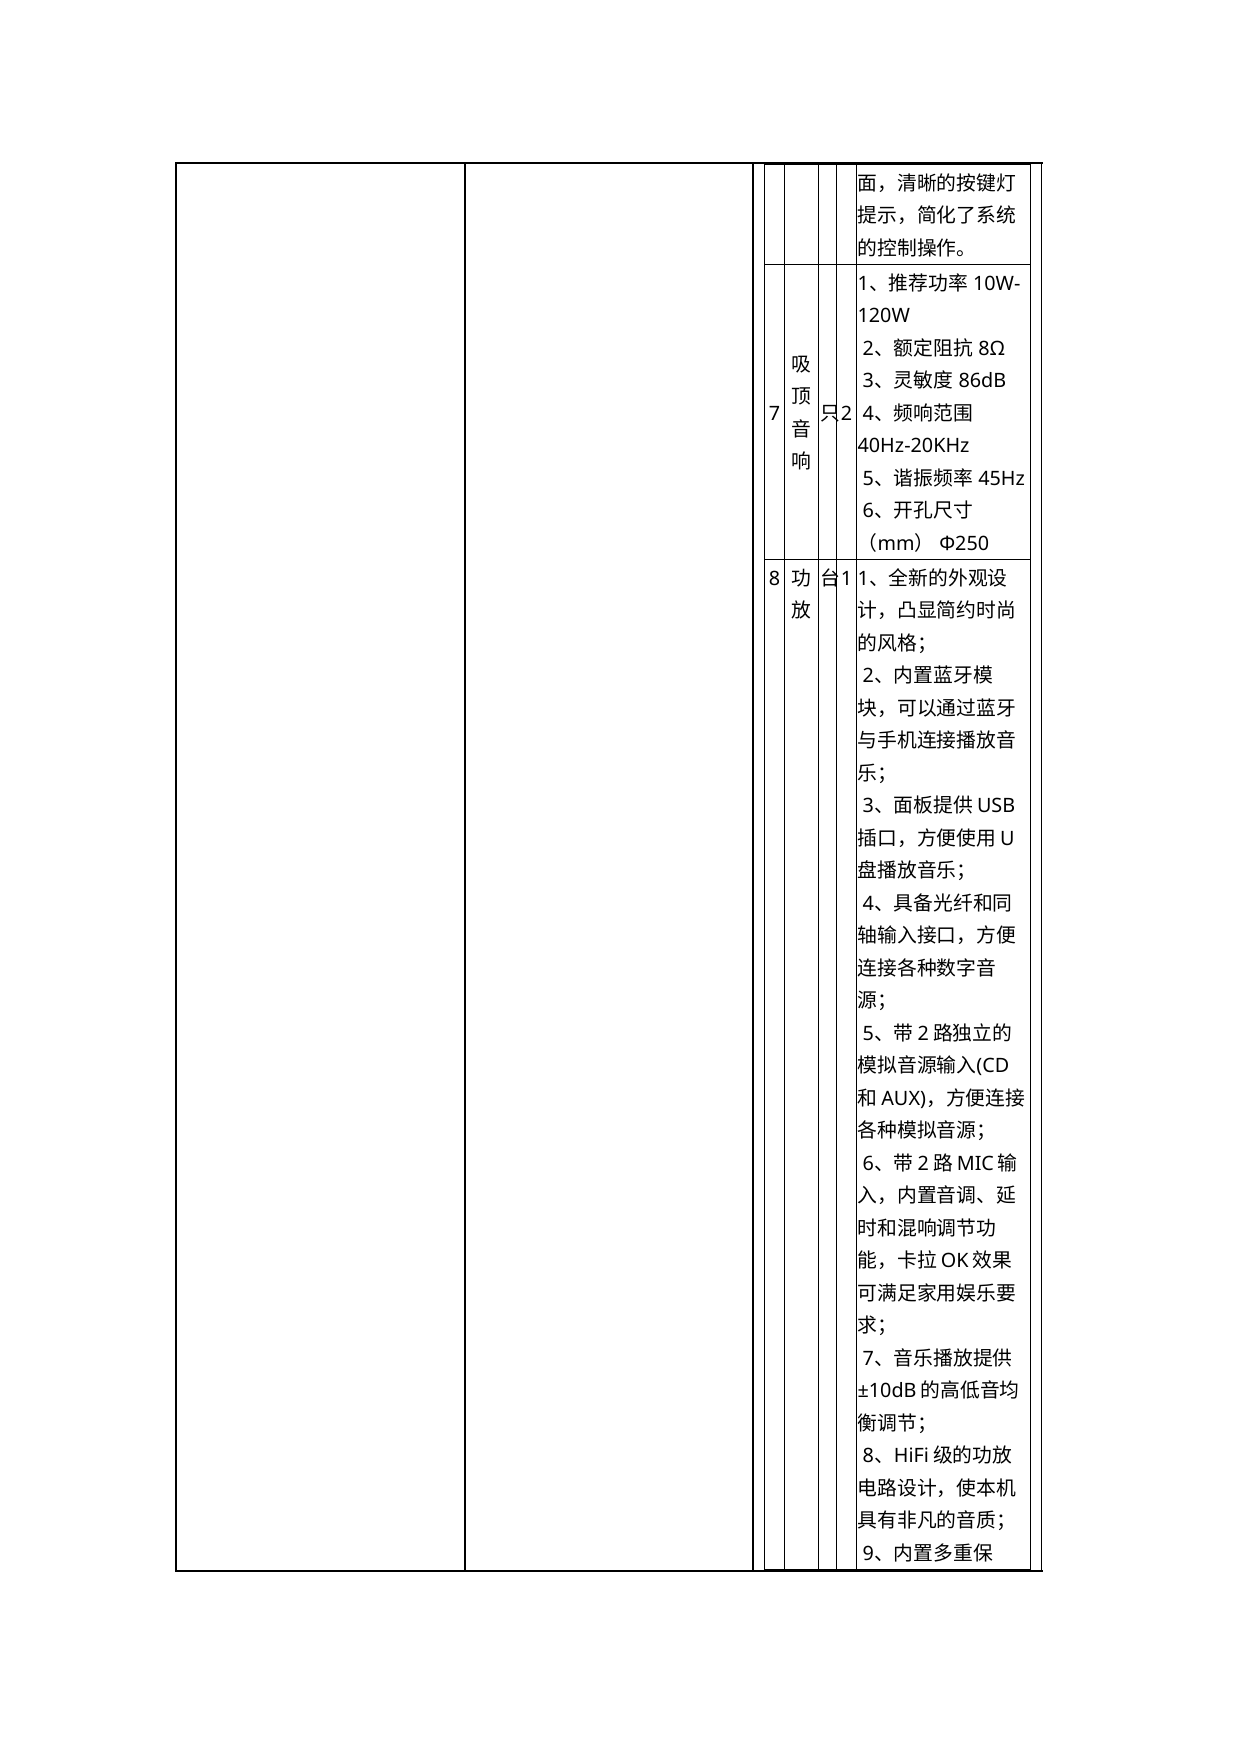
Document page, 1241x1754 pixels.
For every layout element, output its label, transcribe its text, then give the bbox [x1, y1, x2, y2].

table_cell [765, 560, 784, 1569]
table_cell [785, 265, 818, 559]
table_cell [765, 165, 784, 264]
table_cell [819, 265, 836, 559]
table_cell 1 [177, 164, 464, 1570]
table_cell [765, 265, 784, 559]
table_cell [785, 560, 818, 1569]
table_cell [819, 165, 836, 264]
table_cell [857, 560, 1030, 1569]
table_cell [754, 164, 764, 1570]
table_cell [819, 560, 836, 1569]
table_cell [837, 165, 856, 264]
table_cell [837, 265, 856, 559]
table_cell [857, 165, 1030, 264]
table_cell [785, 165, 818, 264]
table_cell [837, 560, 856, 1569]
table_cell [857, 265, 1030, 559]
table_cell [466, 164, 752, 1570]
table_cell [1031, 164, 1041, 1570]
